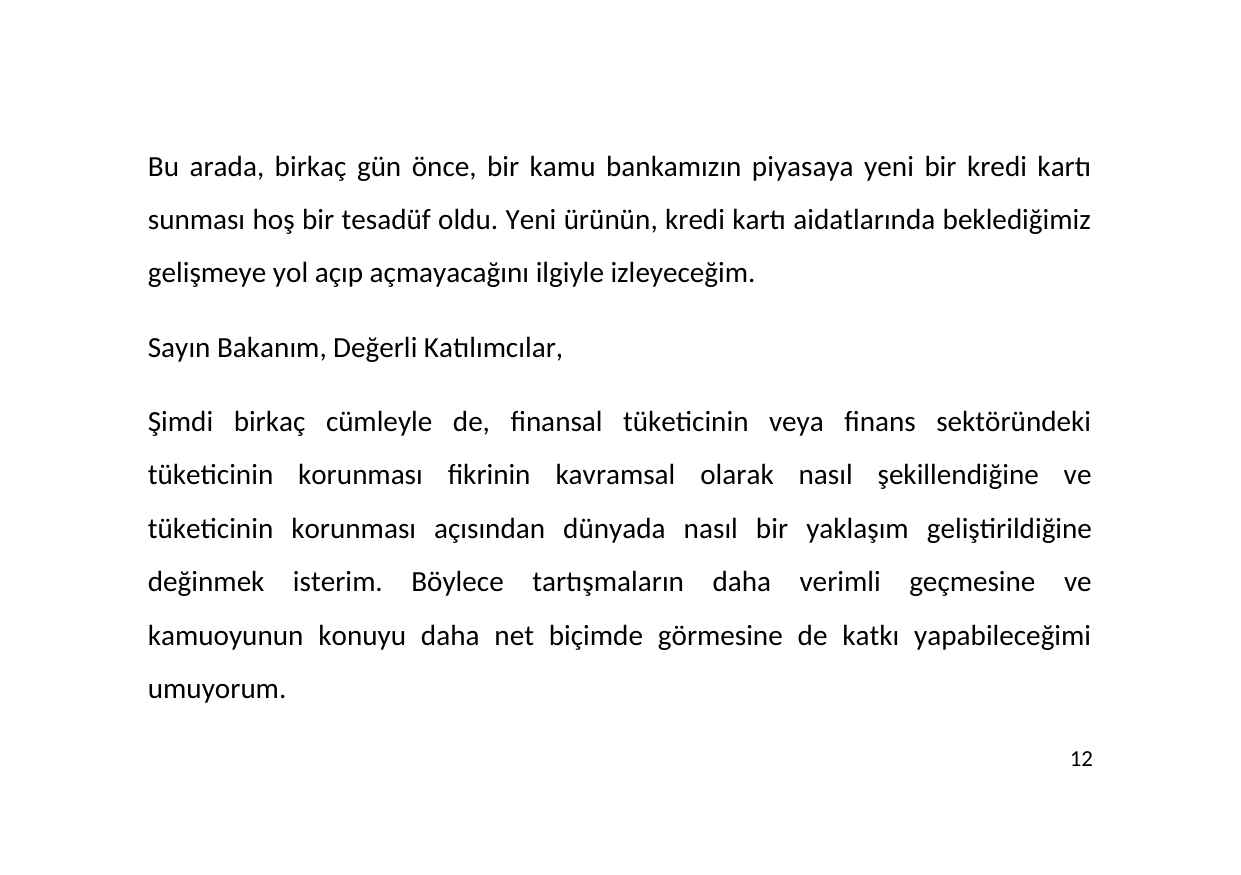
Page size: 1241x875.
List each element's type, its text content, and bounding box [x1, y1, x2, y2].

text Şimdi birkaç cümleyle de, finansal tüketicinin veya finans sektöründeki tüketicinin korunması fikrinin kavramsal olarak nasıl şekillendiğine ve tüketicinin korunması açısından dünyada nasıl bir yaklaşım geliştirildiğine değinmek isterim. Böylece tartışmaların daha verimli geçmesine ve kamuoyunun konuyu daha net biçimde görmesine de katkı yapabileceğimi umuyorum. [148, 403, 1093, 706]
text Sayın Bakanım, Değerli Katılımcılar, [148, 329, 1093, 364]
text Bu arada, birkaç gün önce, bir kamu bankamızın piyasaya yeni bir kredi kartı sunması hoş bir tesadüf oldu. Yeni ürünün, kredi kartı aidatlarında beklediğimiz gelişmeye yol açıp açmayacağını ilgiyle izleyeceğim. [148, 148, 1093, 290]
